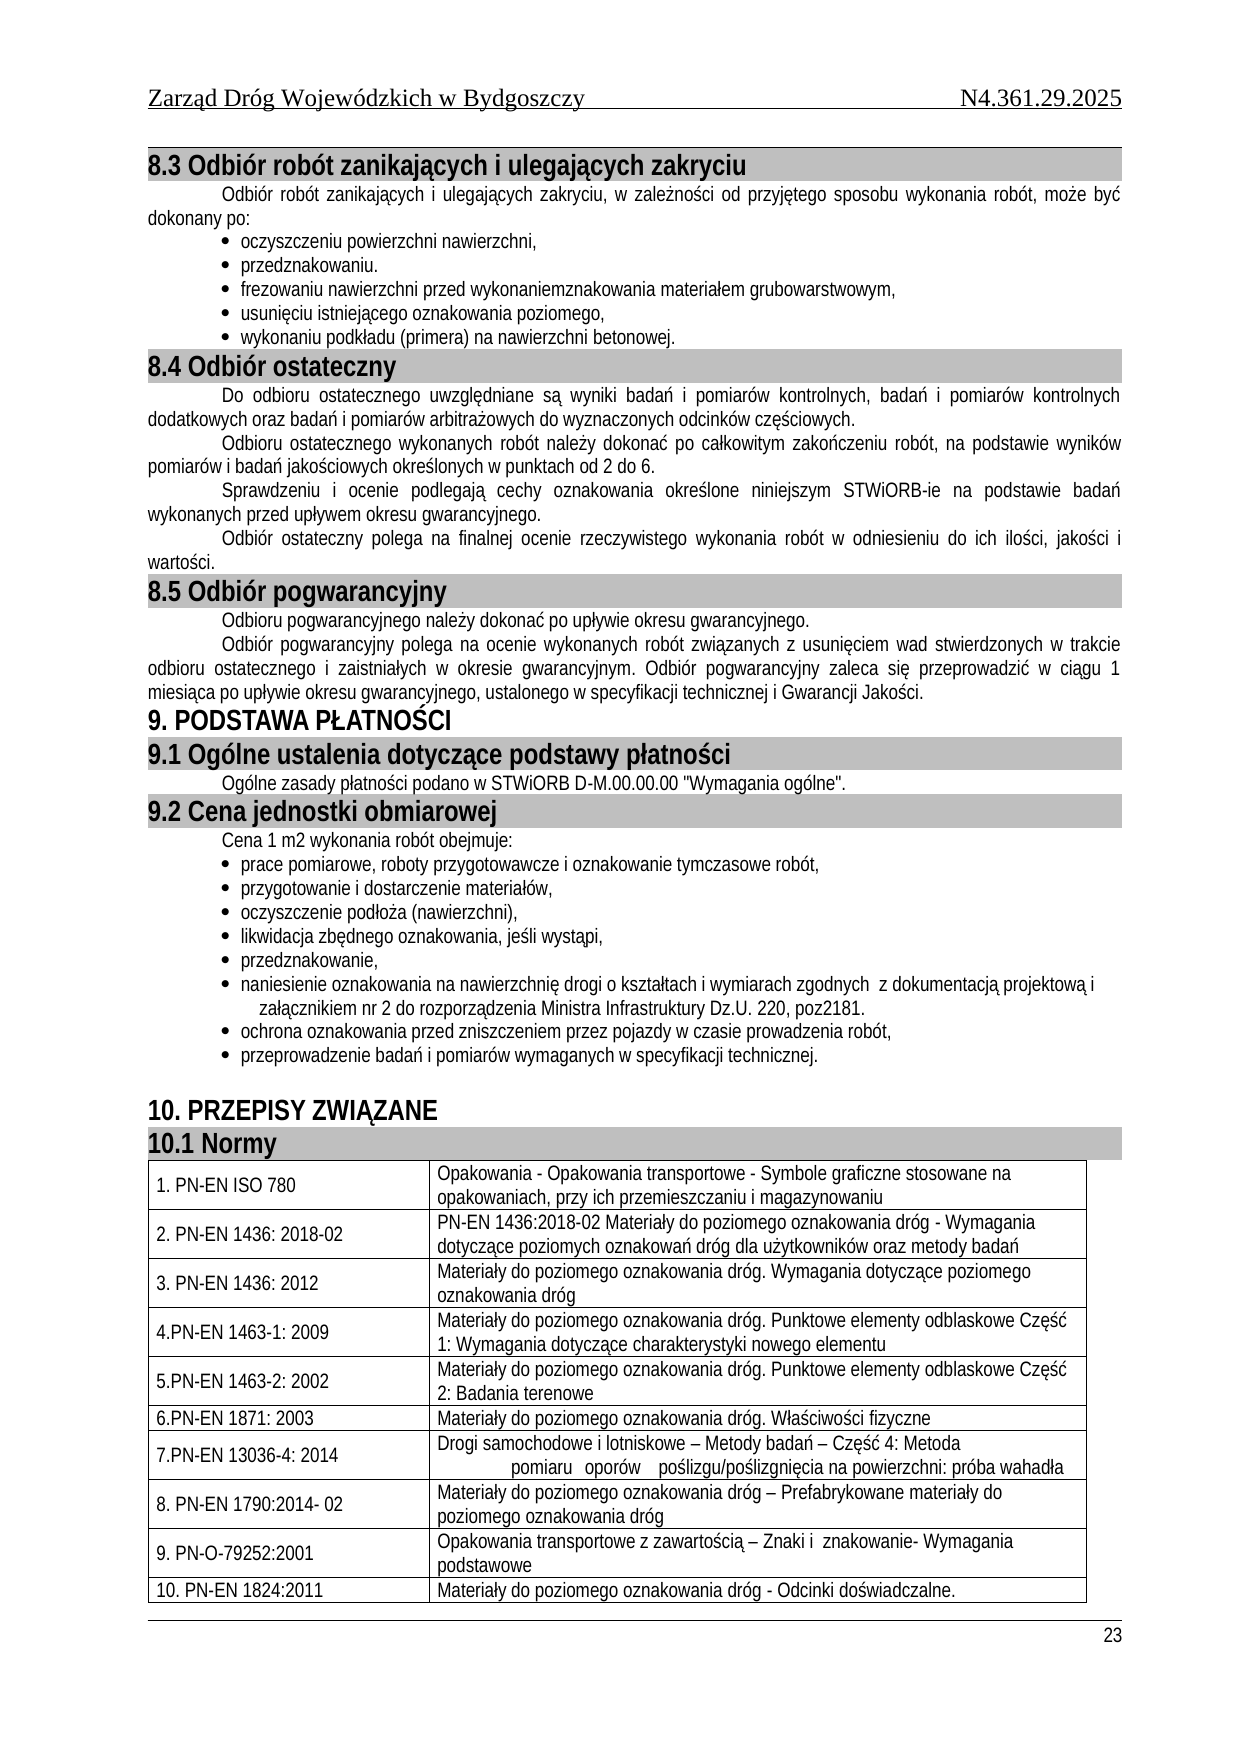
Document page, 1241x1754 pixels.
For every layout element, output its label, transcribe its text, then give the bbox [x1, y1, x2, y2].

table_cell PN-EN 1436:2018-02 Materiały do poziomego oznakowania dróg - Wymagania dotyczące poziomych oznakowań dróg dla użytkowników oraz metody badań [430, 1210, 1086, 1258]
text Cena 1 m2 wykonania robót obejmuje: [148, 828, 1122, 852]
table_cell 7.PN-EN 13036-4: 2014 [149, 1431, 429, 1479]
table_cell Drogi samochodowe i lotniskowe – Metody badań – Część 4: Metoda pomiaru oporów poślizgu/poślizgnięcia na powierzchni: próba wahadła [430, 1431, 1086, 1479]
subtitle 8.4 Odbiór ostateczny [148, 349, 1122, 383]
subtitle ochrona oznakowania przed zniszczeniem przez pojazdy w czasie prowadzenia robót, [222, 1019, 1122, 1043]
subtitle 10. PRZEPISY ZWIĄZANE [148, 1093, 1122, 1127]
table_cell 6.PN-EN 1871: 2003 [149, 1406, 429, 1430]
table_cell 3. PN-EN 1436: 2012 [149, 1259, 429, 1307]
subtitle naniesienie oznakowania na nawierzchnię drogi o kształtach i wymiarach zgodnych z dokumentacją projektową i załącznikiem nr 2 do rozporządzenia Ministra Infrastruktury Dz.U. 220, poz2181. [222, 972, 1122, 1019]
table_cell Materiały do poziomego oznakowania dróg. Wymagania dotyczące poziomego oznakowania dróg [430, 1259, 1086, 1307]
table_header 1. PN-EN ISO 780 [149, 1161, 429, 1209]
subtitle przedznakowanie, [222, 948, 1122, 972]
subtitle przedznakowaniu. [222, 253, 1122, 277]
text Odbioru ostatecznego wykonanych robót należy dokonać po całkowitym zakończeniu robót, na podstawie wyników pomiarów i badań jakościowych określonych w punktach od 2 do 6. [148, 431, 1122, 478]
subtitle prace pomiarowe, roboty przygotowawcze i oznakowanie tymczasowe robót, [222, 852, 1122, 876]
subtitle 8.3 Odbiór robót zanikających i ulegających zakryciu [148, 148, 1122, 181]
table_header Opakowania - Opakowania transportowe - Symbole graficzne stosowane na opakowaniach, przy ich przemieszczaniu i magazynowaniu [430, 1161, 1086, 1209]
table_cell 5.PN-EN 1463-2: 2002 [149, 1357, 429, 1405]
text Ogólne zasady płatności podano w STWiORB D-M.00.00.00 "Wymagania ogólne". [148, 770, 1122, 794]
subtitle wykonaniu podkładu (primera) na nawierzchni betonowej. [222, 325, 1122, 349]
subtitle usunięciu istniejącego oznakowania poziomego, [222, 301, 1122, 325]
table_cell 2. PN-EN 1436: 2018-02 [149, 1210, 429, 1258]
subtitle 10.1 Normy [148, 1127, 1122, 1160]
table_cell Materiały do poziomego oznakowania dróg. Punktowe elementy odblaskowe Część 2: Badania terenowe [430, 1357, 1086, 1405]
table_cell Materiały do poziomego oznakowania dróg - Odcinki doświadczalne. [430, 1578, 1086, 1602]
text Odbioru pogwarancyjnego należy dokonać po upływie okresu gwarancyjnego. [148, 608, 1122, 632]
table_cell 4.PN-EN 1463-1: 2009 [149, 1308, 429, 1356]
text Odbiór robót zanikających i ulegających zakryciu, w zależności od przyjętego sposobu wykonania robót, może być dokonany po: [148, 181, 1122, 229]
subtitle 9.1 Ogólne ustalenia dotyczące podstawy płatności [148, 737, 1122, 770]
table_cell 10. PN-EN 1824:2011 [149, 1578, 429, 1602]
text Odbiór ostateczny polega na finalnej ocenie rzeczywistego wykonania robót w odniesieniu do ich ilości, jakości i wartości. [148, 526, 1122, 574]
subtitle 8.5 Odbiór pogwarancyjny [148, 574, 1122, 608]
table_cell 8. PN-EN 1790:2014- 02 [149, 1480, 429, 1528]
table_cell Materiały do poziomego oznakowania dróg – Prefabrykowane materiały do poziomego oznakowania dróg [430, 1480, 1086, 1528]
table_cell Materiały do poziomego oznakowania dróg. Punktowe elementy odblaskowe Część 1: Wymagania dotyczące charakterystyki nowego elementu [430, 1308, 1086, 1356]
subtitle przeprowadzenie badań i pomiarów wymaganych w specyfikacji technicznej. [222, 1043, 1122, 1067]
subtitle frezowaniu nawierzchni przed wykonaniemznakowania materiałem grubowarstwowym, [222, 277, 1122, 301]
text Odbiór pogwarancyjny polega na ocenie wykonanych robót związanych z usunięciem wad stwierdzonych w trakcie odbioru ostatecznego i zaistniałych w okresie gwarancyjnym. Odbiór pogwarancyjny zaleca się przeprowadzić w ciągu 1 miesiąca po upływie okresu gwarancyjnego, ustalonego w specyfikacji technicznej i Gwarancji Jakości. [148, 632, 1122, 703]
subtitle 9. PODSTAWA PŁATNOŚCI [148, 703, 1122, 737]
subtitle 9.2 Cena jednostki obmiarowej [148, 794, 1122, 828]
subtitle likwidacja zbędnego oznakowania, jeśli wystąpi, [222, 924, 1122, 948]
subtitle przygotowanie i dostarczenie materiałów, [222, 876, 1122, 900]
table_cell Materiały do poziomego oznakowania dróg. Właściwości fizyczne [430, 1406, 1086, 1430]
text Sprawdzeniu i ocenie podlegają cechy oznakowania określone niniejszym STWiORB-ie na podstawie badań wykonanych przed upływem okresu gwarancyjnego. [148, 478, 1122, 526]
subtitle oczyszczeniu powierzchni nawierzchni, [222, 229, 1122, 253]
table_cell 9. PN-O-79252:2001 [149, 1529, 429, 1577]
table_cell Opakowania transportowe z zawartością – Znaki i znakowanie- Wymagania podstawowe [430, 1529, 1086, 1577]
subtitle oczyszczenie podłoża (nawierzchni), [222, 900, 1122, 924]
text Do odbioru ostatecznego uwzględniane są wyniki badań i pomiarów kontrolnych, badań i pomiarów kontrolnych dodatkowych oraz badań i pomiarów arbitrażowych do wyznaczonych odcinków częściowych. [148, 383, 1122, 431]
